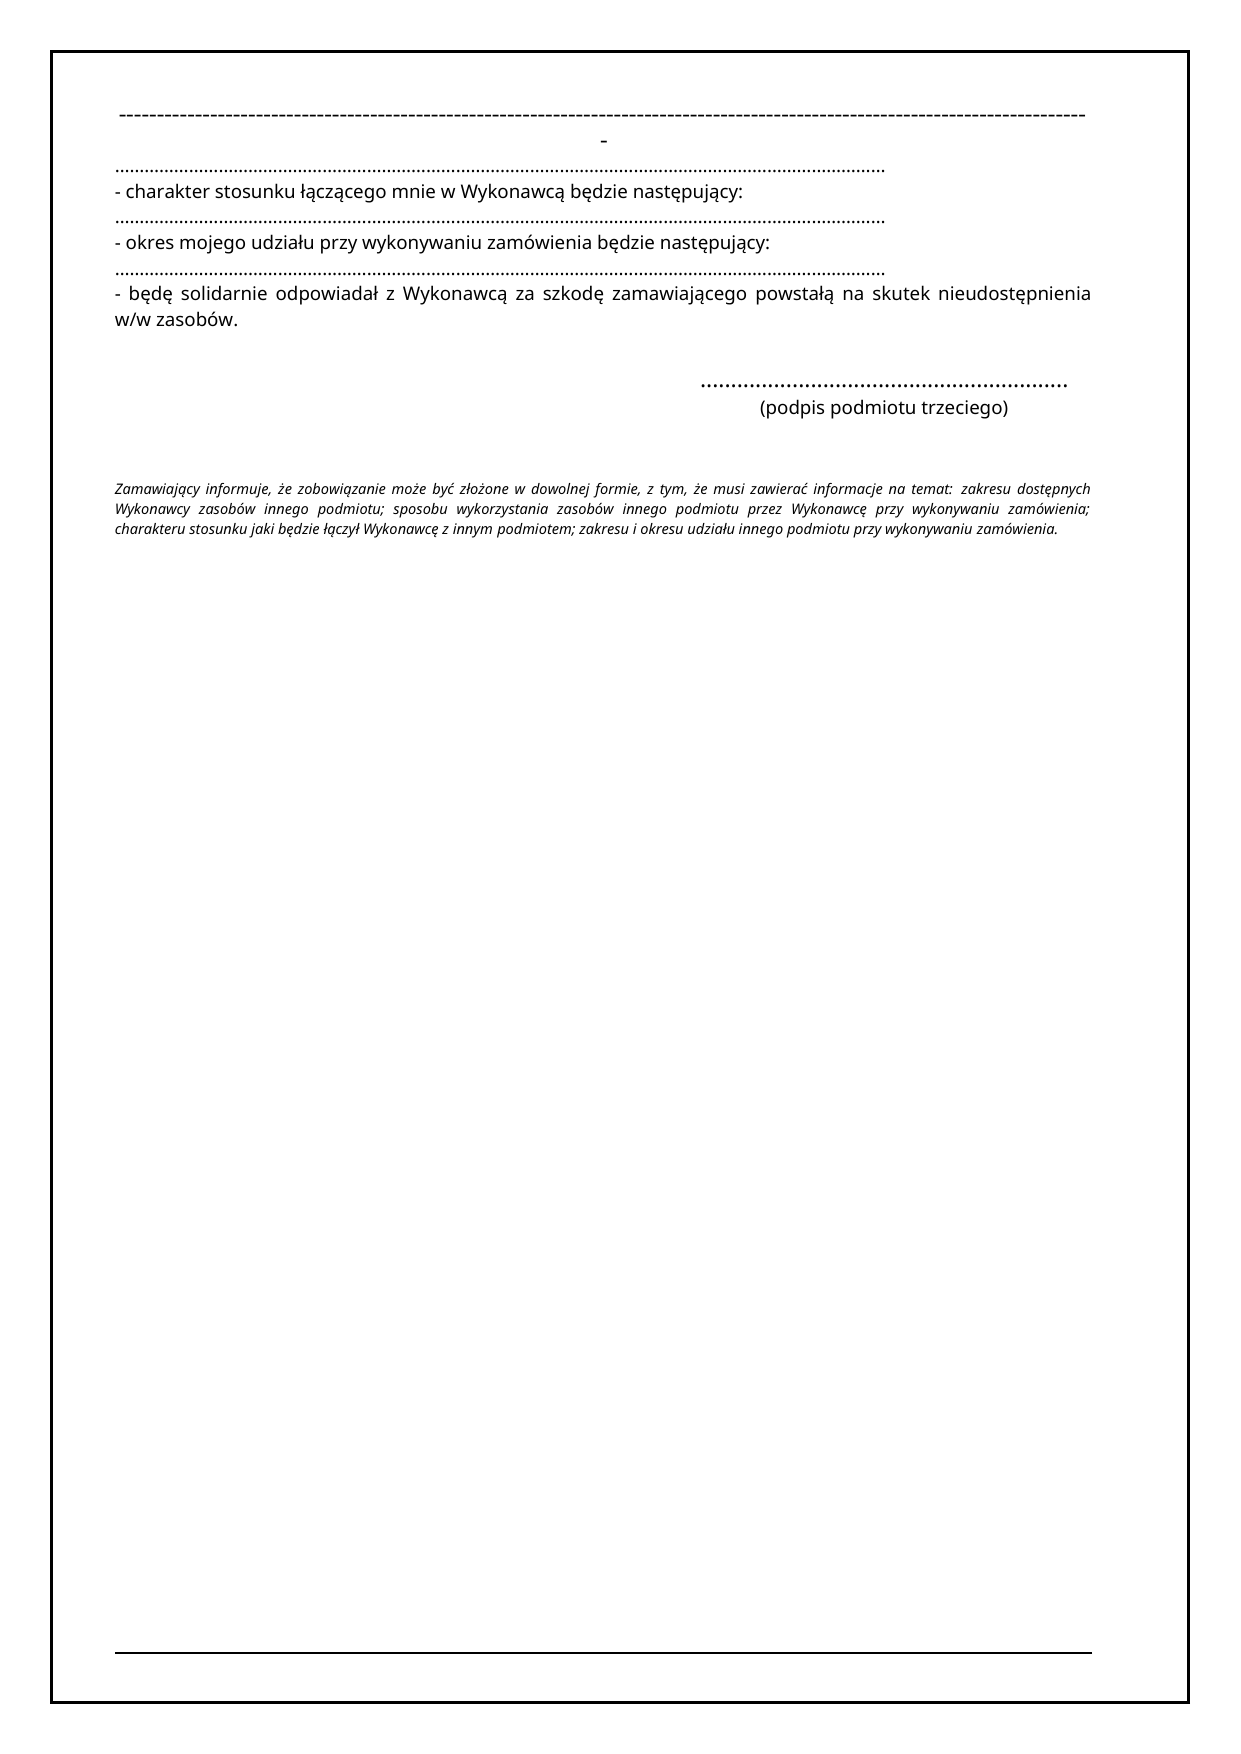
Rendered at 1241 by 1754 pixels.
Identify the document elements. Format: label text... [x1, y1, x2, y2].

text - okres mojego udziału przy wykonywaniu zamówienia będzie następujący: [114, 229, 1092, 255]
text Zamawiający informuje, że zobowiązanie może być złożone w dowolnej formie, z tym, że musi zawierać informacje na temat: zakresu dostępnych Wykonawcy zasobów innego podmiotu; sposobu wykorzystania zasobów innego podmiotu przez Wykonawcę przy wykonywaniu zamówienia; charakteru stosunku jaki będzie łączył Wykonawcę z innym podmiotem; zakresu i okresu udziału innego podmiotu przy wykonywaniu zamówienia. [114, 479, 1092, 539]
text - charakter stosunku łączącego mnie w Wykonawcą będzie następujący: [114, 178, 1092, 204]
text ............................................................ [676, 363, 1092, 394]
text - będę solidarnie odpowiadał z Wykonawcą za szkodę zamawiającego powstałą na skutek nieudostępnienia w/w zasobów. [114, 280, 1092, 331]
text ………………………………………………………………………………………………………………………………………… [114, 153, 1092, 178]
text ………………………………………………………………………………………………………………………………………… [114, 255, 1092, 280]
text (podpis podmiotu trzeciego) [676, 394, 1092, 419]
text ………………………………………………………………………………………………………………………………………… [114, 204, 1092, 229]
